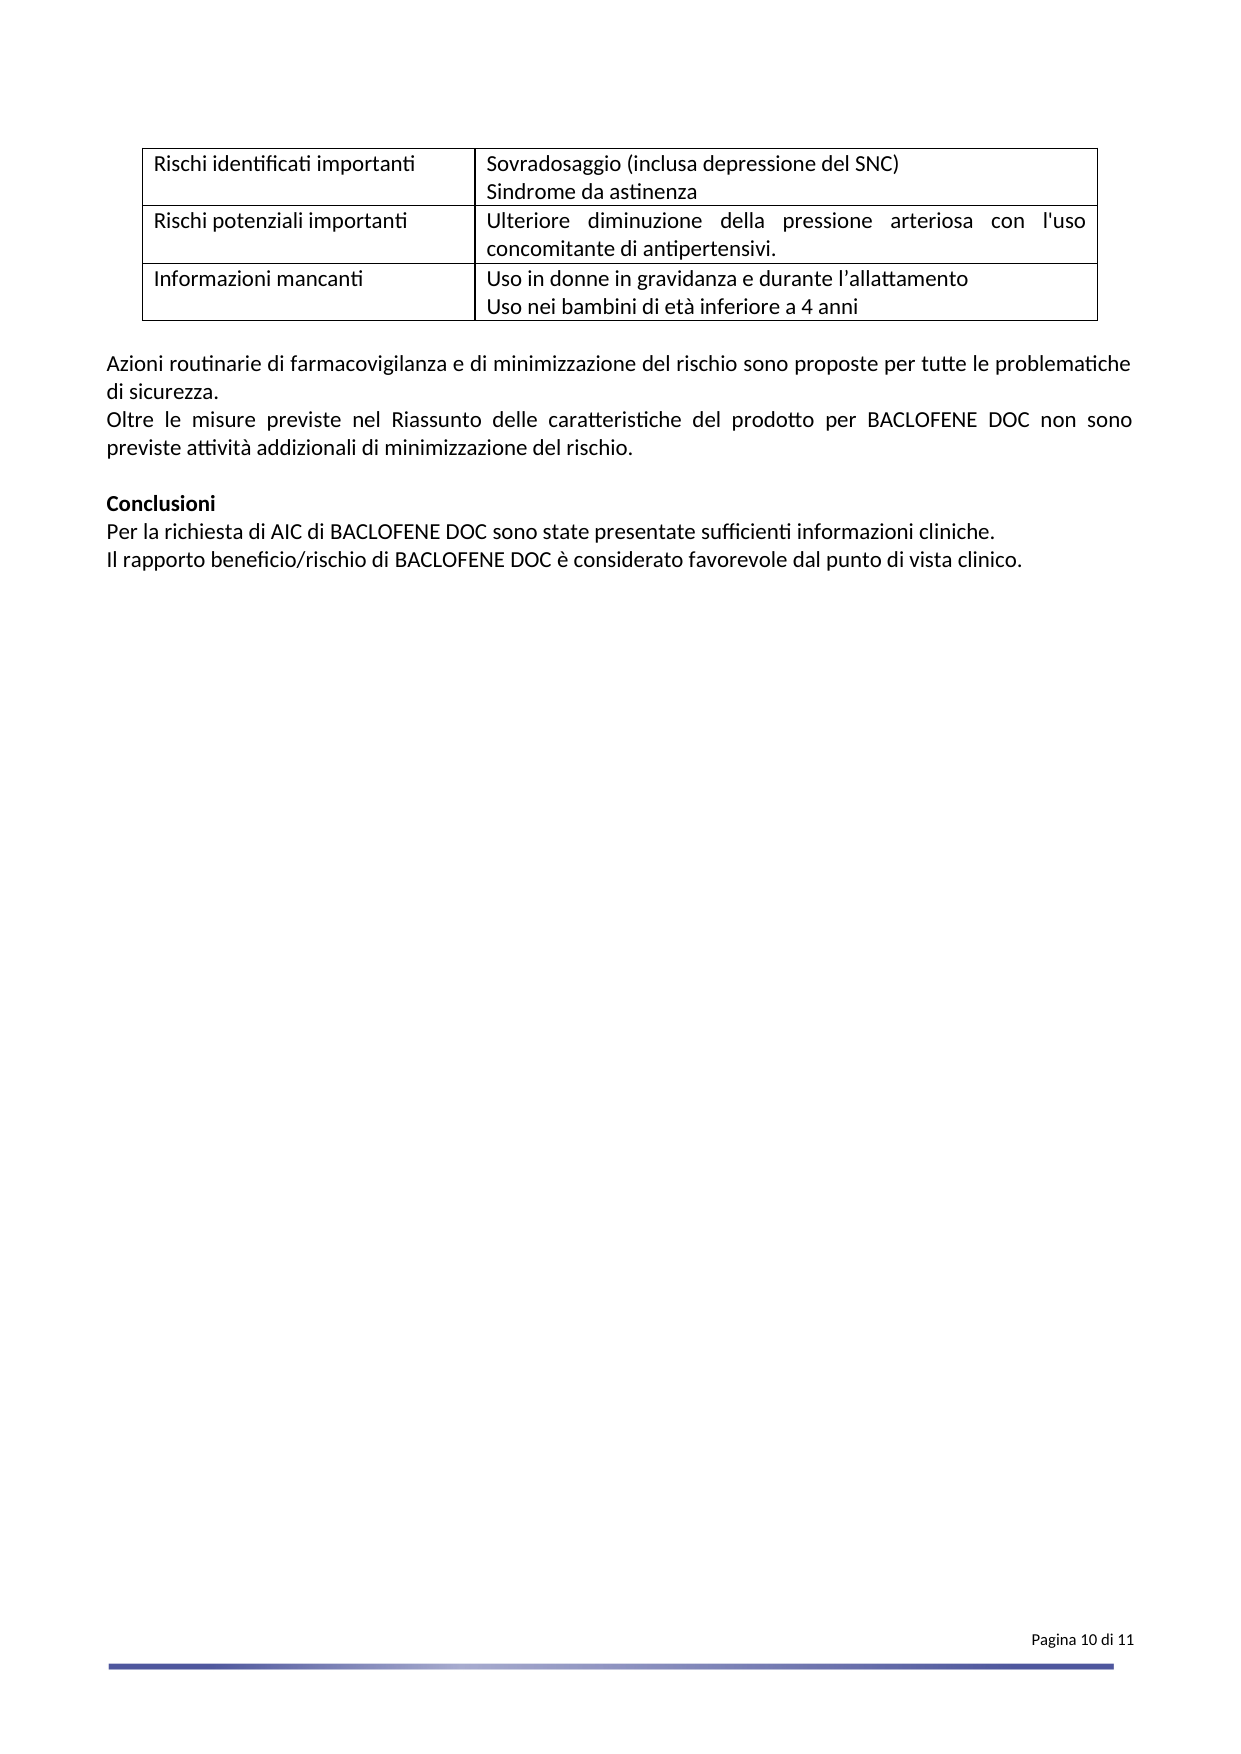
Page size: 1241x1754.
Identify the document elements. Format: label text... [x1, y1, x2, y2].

table_header Rischi identificati importanti [143, 149, 474, 205]
table_cell Uso in donne in gravidanza e durante l’allattamento Uso nei bambini di età inferiore a 4 anni [476, 264, 1097, 320]
picture [0, 1631, 1232, 1754]
table_cell Ulteriore diminuzione della pressione arteriosa con l'uso concomitante di antipertensivi. [476, 206, 1097, 262]
list Il rapporto beneficio/rischio di BACLOFENE DOC è considerato favorevole dal punto di vista clinico. [106, 545, 1134, 573]
list Per la richiesta di AIC di BACLOFENE DOC sono state presentate sufficienti informazioni cliniche. [106, 517, 1134, 545]
list Oltre le misure previste nel Riassunto delle caratteristiche del prodotto per BACLOFENE DOC non sono previste attività addizionali di minimizzazione del rischio. [106, 405, 1134, 461]
table_header Sovradosaggio (inclusa depressione del SNC) Sindrome da astinenza [476, 149, 1097, 205]
list Azioni routinarie di farmacovigilanza e di minimizzazione del rischio sono proposte per tutte le problematiche di sicurezza. [106, 349, 1134, 405]
table_cell Rischi potenziali importanti [143, 206, 474, 262]
table_cell Informazioni mancanti [143, 264, 474, 320]
list Conclusioni [106, 489, 1134, 517]
